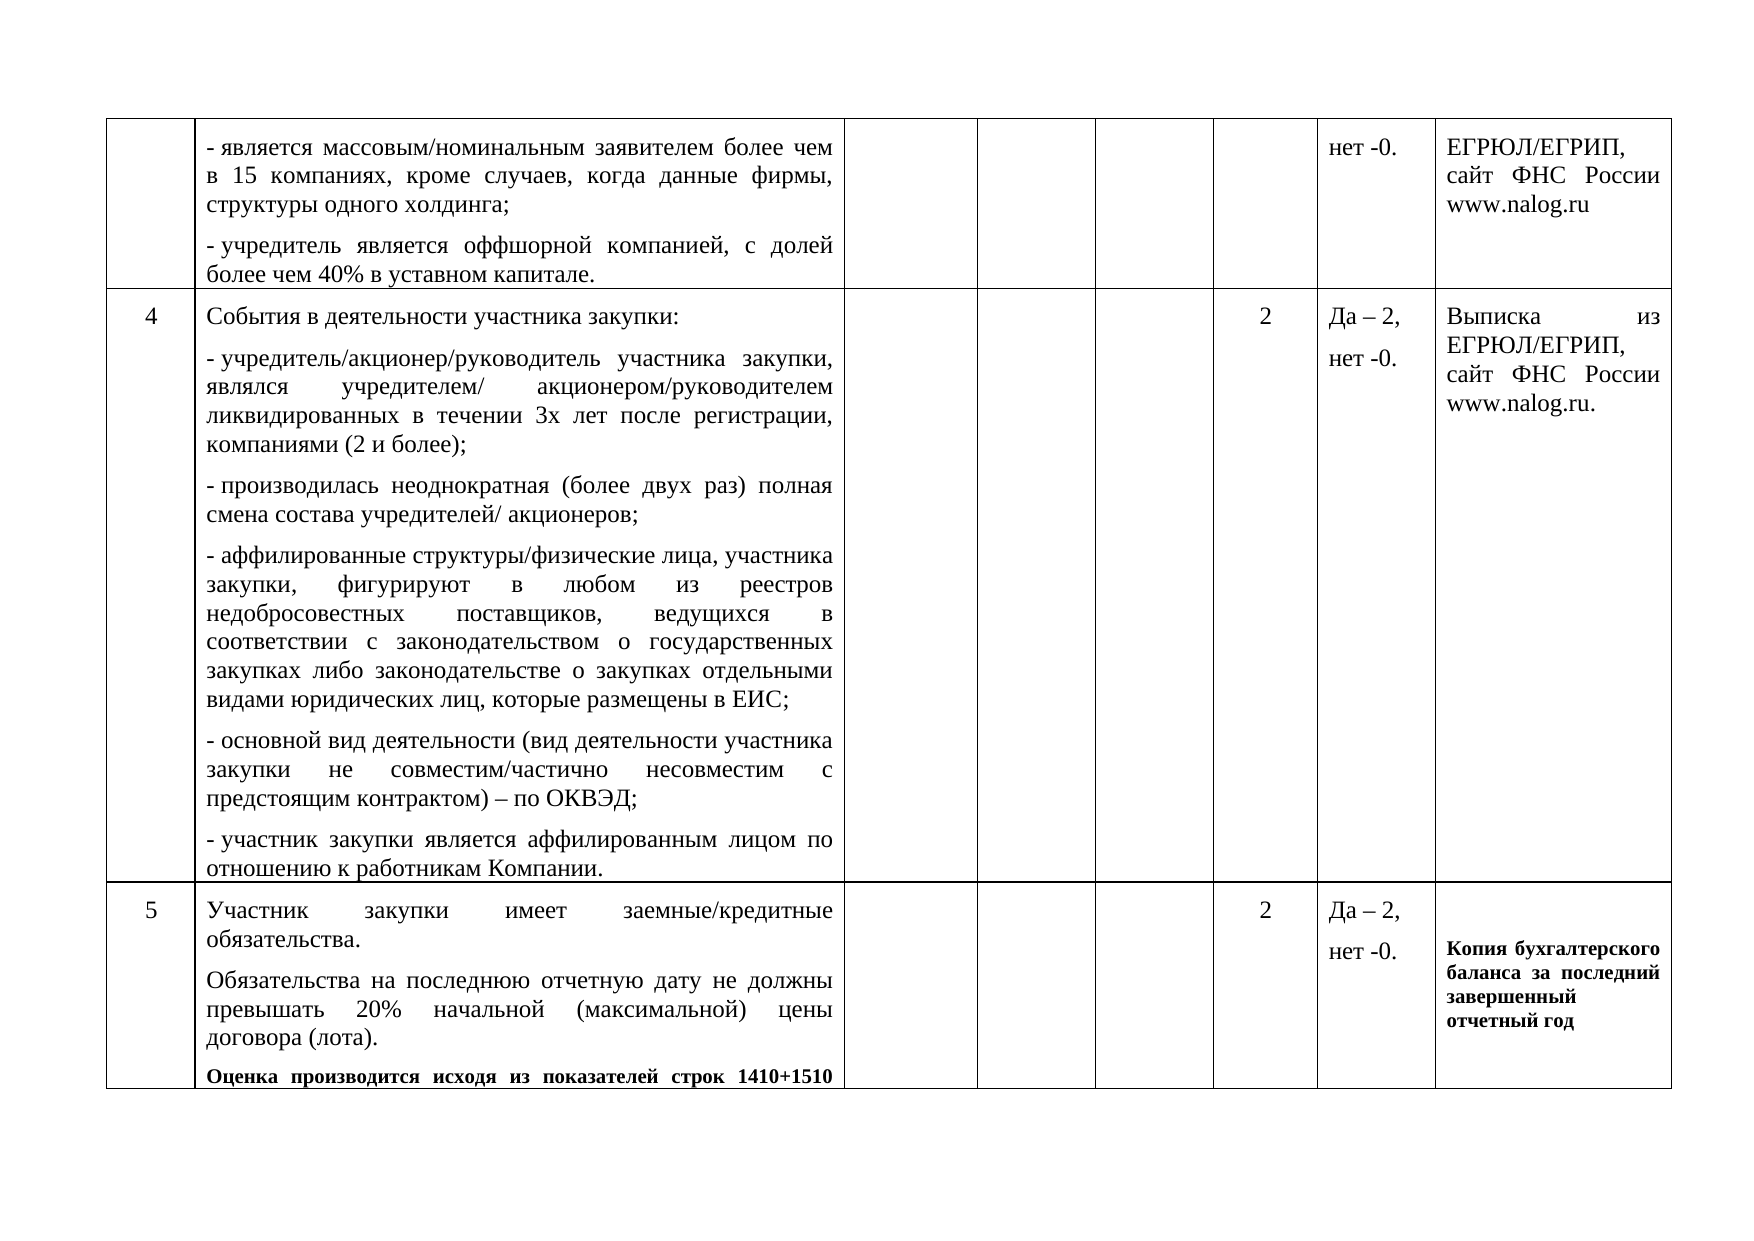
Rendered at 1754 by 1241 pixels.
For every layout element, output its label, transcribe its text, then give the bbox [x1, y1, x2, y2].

table_cell [978, 289, 1095, 881]
table_cell 4 [107, 289, 194, 881]
table_cell 2 [1214, 883, 1317, 1088]
table_cell Выписка из ЕГРЮЛ/ЕГРИП, сайт ФНС России www.nalog.ru. [1436, 289, 1671, 881]
table_cell [1096, 119, 1213, 288]
table_cell [978, 119, 1095, 288]
table_cell 5 [107, 883, 194, 1088]
table_cell 2 [1214, 119, 1317, 288]
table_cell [196, 883, 844, 1088]
table_cell [978, 883, 1095, 1088]
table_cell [1436, 119, 1671, 288]
table_cell [1096, 289, 1213, 881]
table_cell Да – 2, нет -0. [1318, 119, 1435, 288]
table_cell [1096, 883, 1213, 1088]
table_cell Да – 2, нет -0. [1318, 883, 1435, 1088]
table_cell [845, 883, 977, 1088]
table_cell 2 [1214, 289, 1317, 881]
table_cell События в деятельности участника закупки: - учредитель/акционер/руководитель участника закупки, являлся учредителем/ акционером/руководителем ликвидированных в течении 3х лет после регистрации, компаниями (2 и более); - производилась неоднократная (более двух раз) полная смена состава учредителей/ акционеров; - аффилированные структуры/физические лица, участника закупки, фигурируют в любом из реестров недобросовестных поставщиков, ведущихся в соответствии с законодательством о государственных закупках либо законодательстве о закупках отдельными видами юридических лиц, которые размещены в ЕИС; - основной вид деятельности (вид деятельности участника закупки не совместим/частично несовместим с предстоящим контрактом) – по ОКВЭД; - участник закупки является аффилированным лицом по отношению к работникам Компании. [196, 289, 844, 881]
table_cell [845, 119, 977, 288]
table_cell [196, 119, 844, 288]
table_cell [845, 289, 977, 881]
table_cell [1436, 883, 1671, 1088]
table_cell 3 [107, 119, 194, 288]
table_cell Да – 2, нет -0. [1318, 289, 1435, 881]
